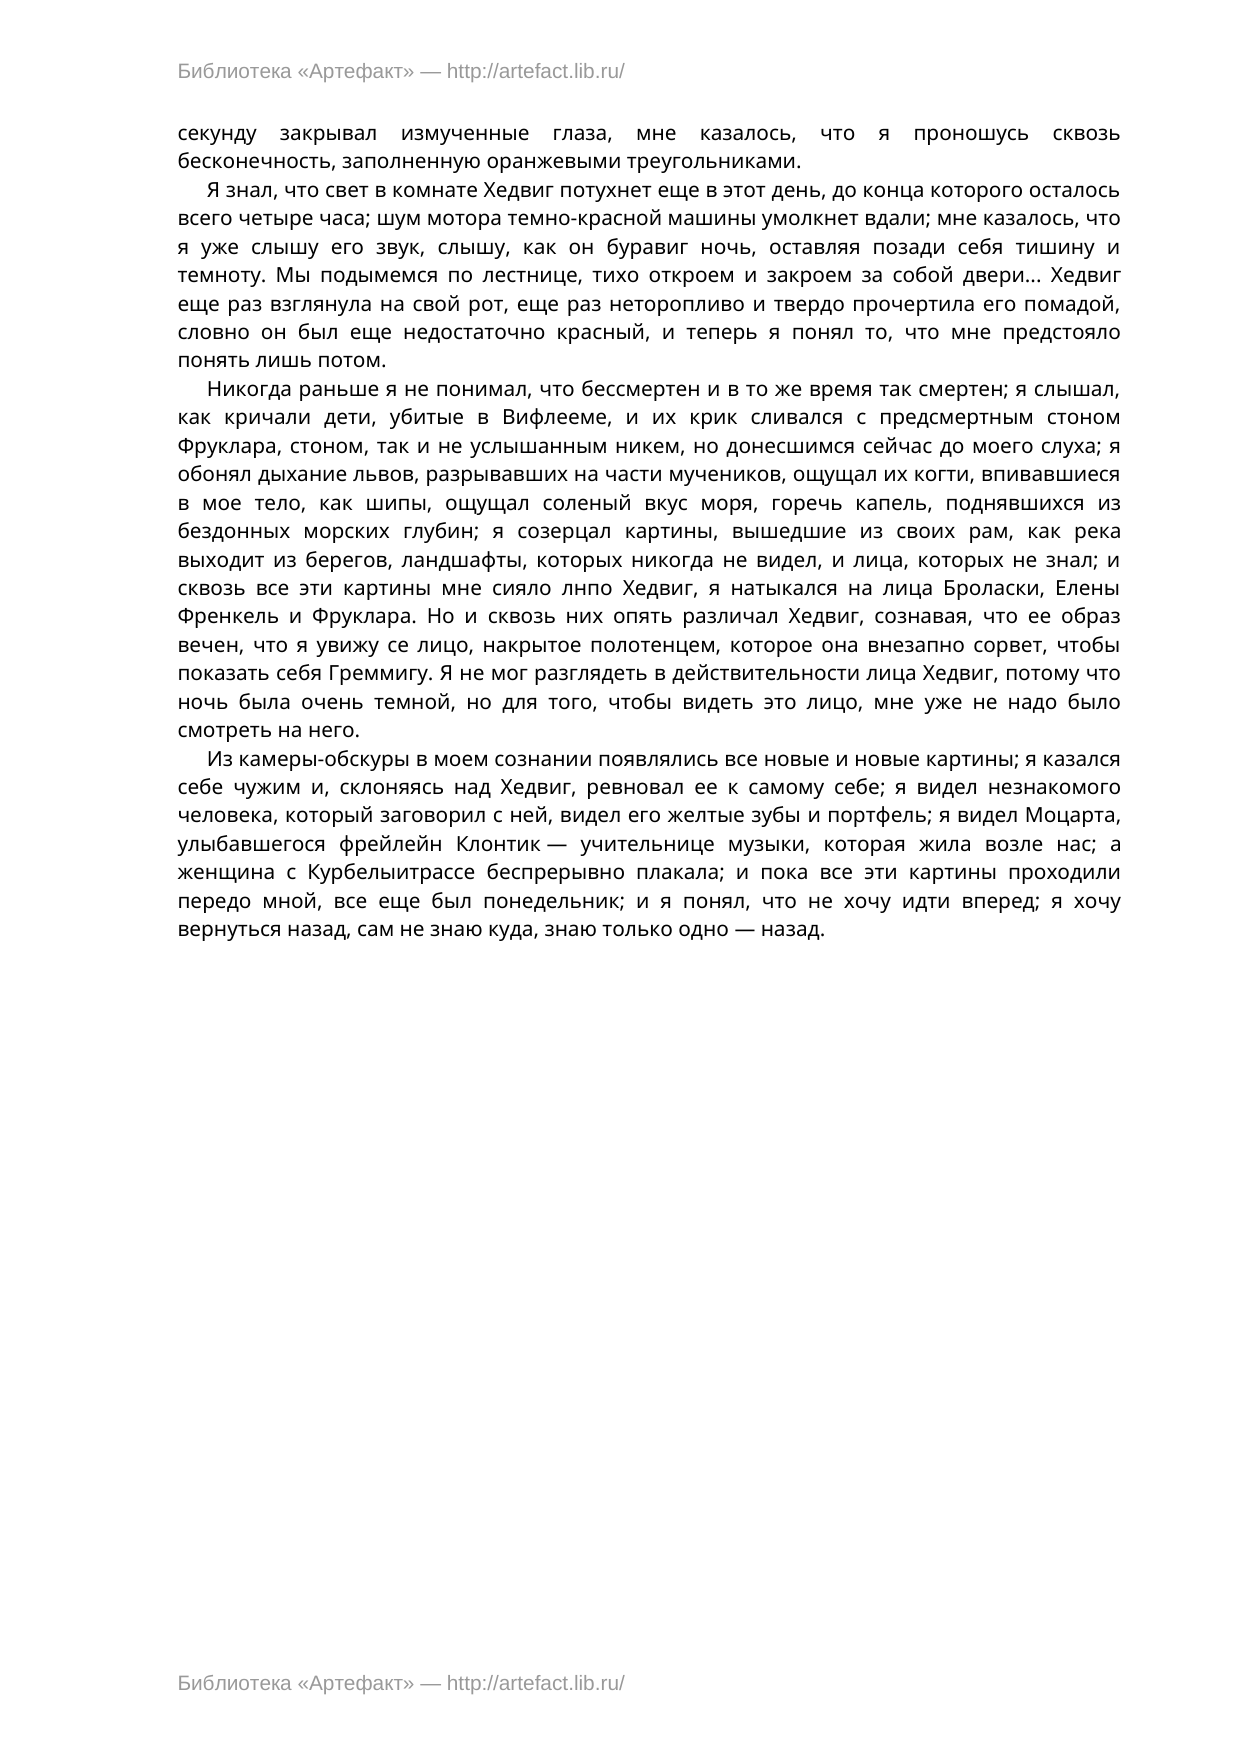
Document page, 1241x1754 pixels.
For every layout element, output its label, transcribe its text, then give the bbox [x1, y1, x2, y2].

text Из камеры-обскуры в моем сознании появлялись все новые и новые картины; я казался себе чужим и, склоняясь над Хедвиг, ревновал ее к самому себе; я видел незнакомого человека, который заговорил с ней, видел его желтые зубы и портфель; я видел Моцарта, улыбавшегося фрейлейн Клонтик — учительнице музыки, которая жила возле нас; а женщина с Курбелыитрассе беспрерывно плакала; и пока все эти картины проходили передо мной, все еще был понедельник; и я понял, что не хочу идти вперед; я хочу вернуться назад, сам не знаю куда, знаю только одно — назад. [177, 744, 1122, 943]
text Я знал, что свет в комнате Хедвиг потухнет еще в этот день, до конца которого осталось всего четыре часа; шум мотора темно-красной машины умолкнет вдали; мне казалось, что я уже слышу его звук, слышу, как он буравиг ночь, оставляя позади себя тишину и темноту. Мы подымемся по лестнице, тихо откроем и закроем за собой двери... Хедвиг еще раз взглянула на свой рот, еще раз неторопливо и твердо прочертила его помадой, словно он был еще недостаточно красный, и теперь я понял то, что мне предстояло понять лишь потом. [177, 175, 1122, 374]
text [177, 118, 1122, 175]
text Никогда раньше я не понимал, что бессмертен и в то же время так смертен; я слышал, как кричали дети, убитые в Вифлееме, и их крик сливался с предсмертным стоном Фруклара, стоном, так и не услышанным никем, но донесшимся сейчас до моего слуха; я обонял дыхание львов, разрывавших на части мучеников, ощущал их когти, впивавшиеся в мое тело, как шипы, ощущал соленый вкус моря, горечь капель, поднявшихся из бездонных морских глубин; я созерцал картины, вышедшие из своих рам, как река выходит из берегов, ландшафты, которых никогда не видел, и лица, которых не знал; и сквозь все эти картины мне сияло лнпо Хедвиг, я натыкался на лица Броласки, Елены Френкель и Фруклара. Но и сквозь них опять различал Хедвиг, сознавая, что ее образ вечен, что я увижу се лицо, накрытое полотенцем, которое она внезапно сорвет, чтобы показать себя Греммигу. Я не мог разглядеть в действительности лица Хедвиг, потому что ночь была очень темной, но для того, чтобы видеть это лицо, мне уже не надо было смотреть на него. [177, 374, 1122, 744]
